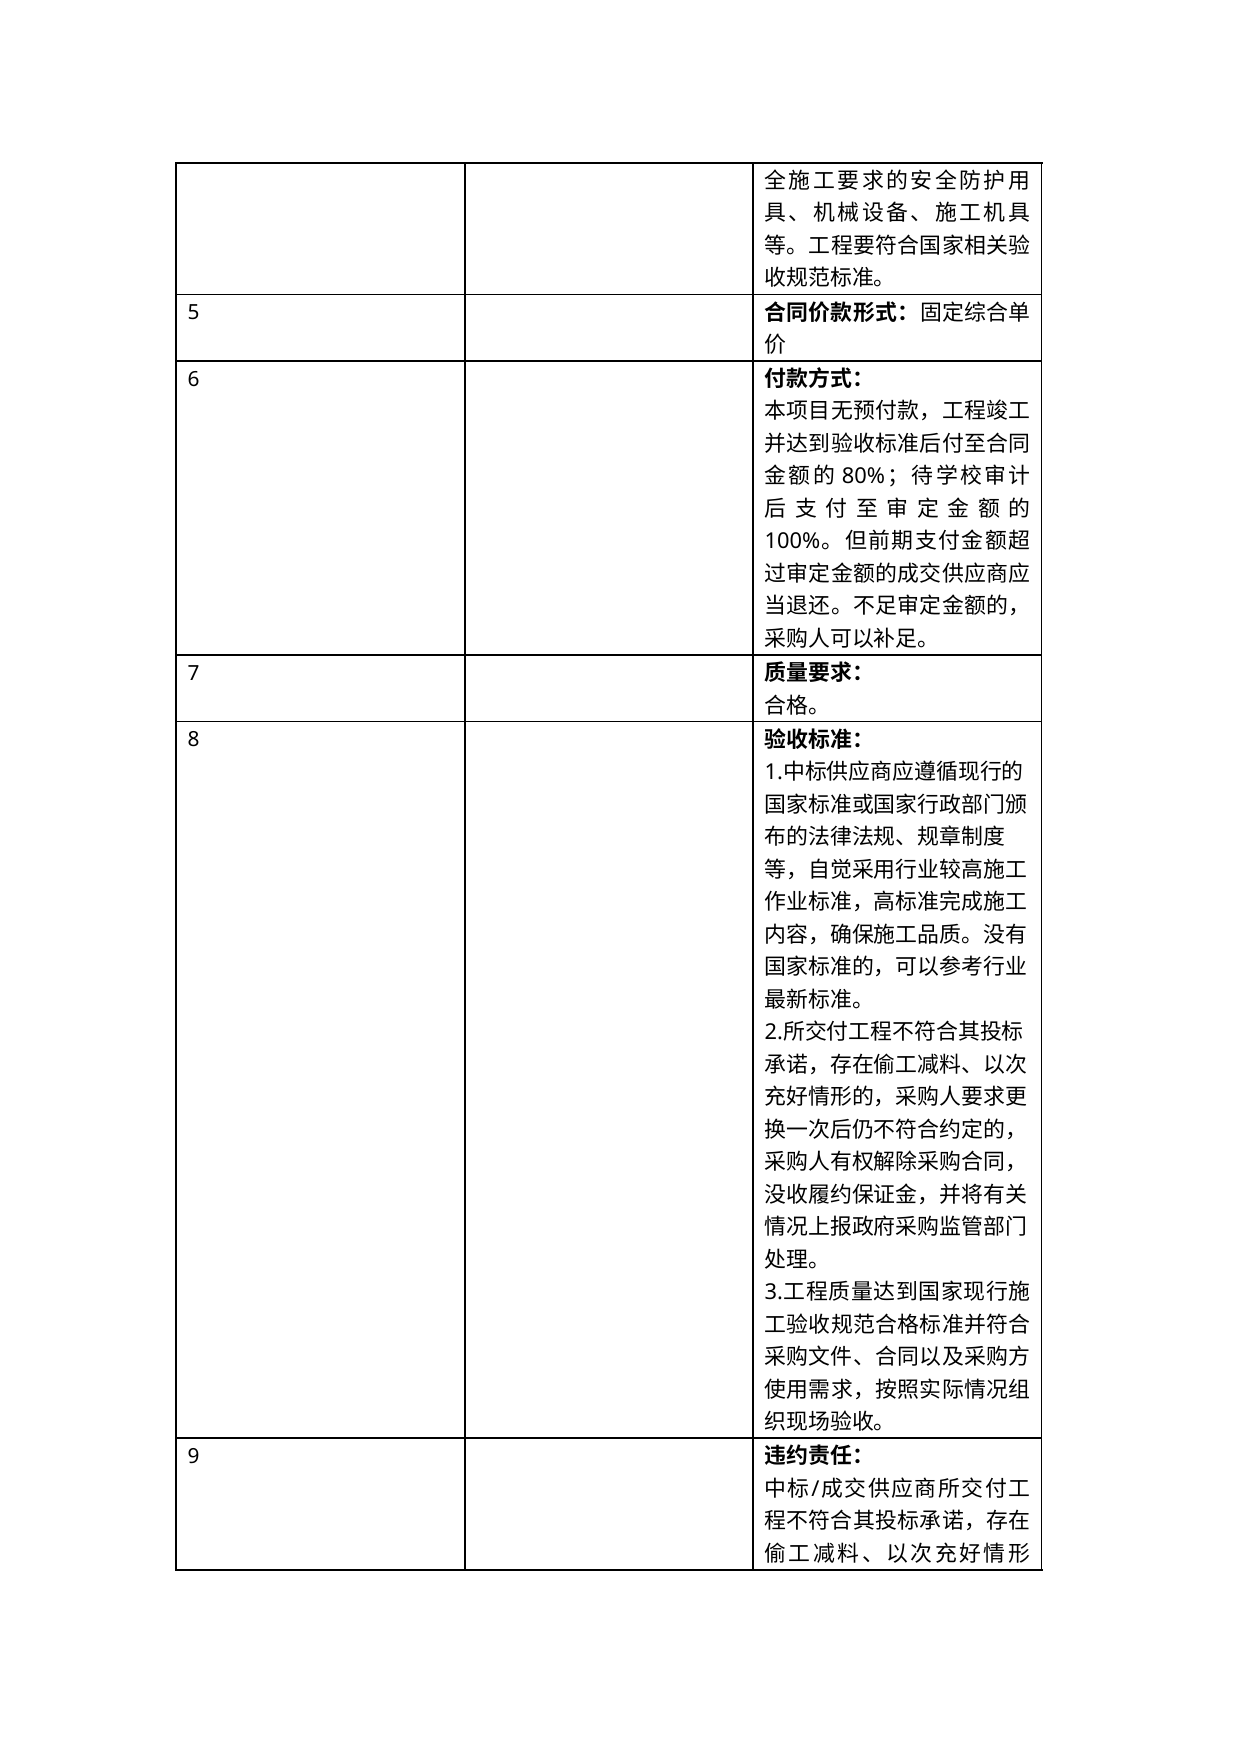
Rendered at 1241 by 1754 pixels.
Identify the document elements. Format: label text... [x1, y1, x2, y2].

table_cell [754, 164, 1041, 293]
table_cell [466, 722, 752, 1437]
table_cell [466, 295, 752, 360]
table_cell 5 [177, 295, 464, 360]
table_cell [466, 362, 752, 654]
table_cell [466, 1439, 752, 1569]
table_cell 合同价款形式：固定综合单价 [754, 295, 1041, 360]
table_cell [466, 656, 752, 721]
table_cell 付款方式： 本项目无预付款，工程竣工并达到验收标准后付至合同金额的80%；待学校审计后支付至审定金额的100%。但前期支付金额超过审定金额的成交供应商应当退还。不足审定金额的，采购人可以补足。 [754, 362, 1041, 654]
table_cell 8 [177, 722, 464, 1437]
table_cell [754, 1439, 1041, 1569]
table_cell 4 [177, 164, 464, 293]
table_cell 质量要求： 合格。 [754, 656, 1041, 721]
table_cell 验收标准： 1.中标供应商应遵循现行的国家标准或国家行政部门颁布的法律法规、规章制度等，自觉采用行业较高施工作业标准，高标准完成施工内容，确保施工品质。没有国家标准的，可以参考行业最新标准。 2.所交付工程不符合其投标承诺，存在偷工减料、以次充好情形的，采购人要求更换一次后仍不符合约定的，采购人有权解除采购合同，没收履约保证金，并将有关情况上报政府采购监管部门处理。 3.工程质量达到国家现行施工验收规范合格标准并符合采购文件、合同以及采购方使用需求，按照实际情况组织现场验收。 [754, 722, 1041, 1437]
table_cell 6 [177, 362, 464, 654]
table_cell [466, 164, 752, 293]
table_cell 9 [177, 1439, 464, 1569]
table_cell 7 [177, 656, 464, 721]
